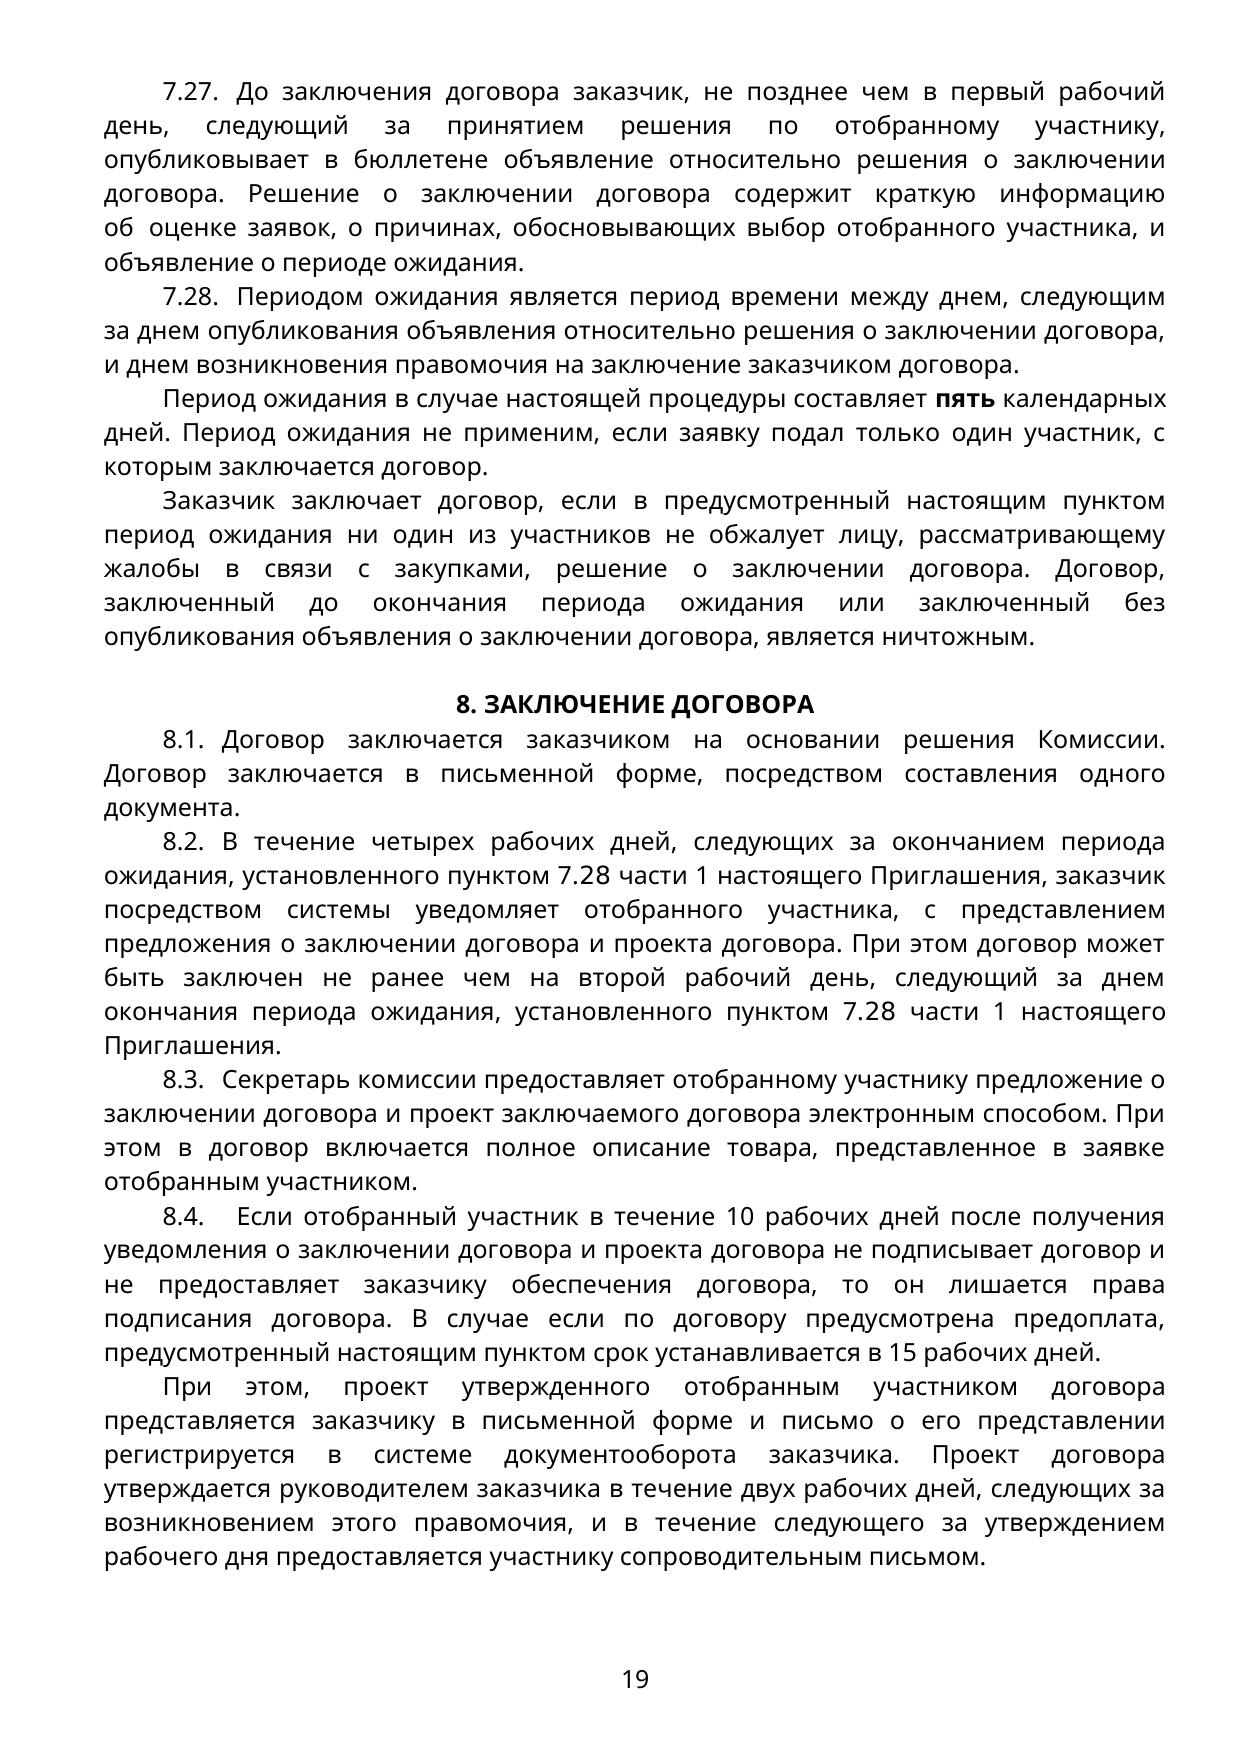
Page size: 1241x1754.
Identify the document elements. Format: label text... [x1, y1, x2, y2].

text 8.1. Договор заключается заказчиком на основании решения Комиссии. Договор заключается в письменной форме, посредством составления одного документа. [103, 721, 1167, 823]
text 8. ЗАКЛЮЧЕНИЕ ДОГОВОРА [103, 687, 1167, 721]
text При этом, проект утвержденного отобранным участником договора представляется заказчику в письменной форме и письмо о его представлении регистрируется в системе документооборота заказчика. Проект договора утверждается руководителем заказчика в течение двух рабочих дней, следующих за возникновением этого правомочия, и в течение следующего за утверждением рабочего дня предоставляется участнику сопроводительным письмом. [103, 1368, 1167, 1573]
text 7.28. Периодом ожидания является период времени между днем, следующим за днем опубликования объявления относительно решения о заключении договора, и днем возникновения правомочия на заключение заказчиком договора. [103, 278, 1167, 381]
text 8.4. Если отобранный участник в течение 10 рабочих дней после получения уведомления о заключении договора и проекта договора не подписывает договор и не предоставляет заказчику обеспечения договора, то он лишается права подписания договора. В случае если по договору предусмотрена предоплата, предусмотренный настоящим пунктом срок устанавливается в 15 рабочих дней. [103, 1198, 1167, 1368]
text Заказчик заключает договор, если в предусмотренный настоящим пунктом период ожидания ни один из участников не обжалует лицу, рассматривающему жалобы в связи с закупками, решение о заключении договора. Договор, заключенный до окончания периода ожидания или заключенный без опубликования объявления о заключении договора, является ничтожным. [103, 483, 1167, 653]
text 8.2. В течение четырех рабочих дней, следующих за окончанием периода ожидания, установленного пунктом 7.28 части 1 настоящего Приглашения, заказчик посредством системы уведомляет отобранного участника, с представлением предложения о заключении договора и проекта договора. При этом договор может быть заключен не ранее чем на второй рабочий день, следующий за днем окончания периода ожидания, установленного пунктом 7.28 части 1 настоящего Приглашения. [103, 823, 1167, 1062]
text Период ожидания в случае настоящей процедуры составляет пять календарных дней. Период ожидания не применим, если заявку подал только один участник, с которым заключается договор. [103, 381, 1167, 483]
text 8.3. Секретарь комиссии предоставляет отобранному участнику предложение о заключении договора и проект заключаемого договора электронным способом. При этом в договор включается полное описание товара, представленное в заявке отобранным участником. [103, 1062, 1167, 1198]
text 7.27. До заключения договора заказчик, не позднее чем в первый рабочий день, следующий за принятием решения по отобранному участнику, опубликовывает в бюллетене объявление относительно решения о заключении договора. Решение о заключении договора содержит краткую информацию об оценке заявок, о причинах, обосновывающих выбор отобранного участника, и объявление о периоде ожидания. [103, 74, 1167, 278]
